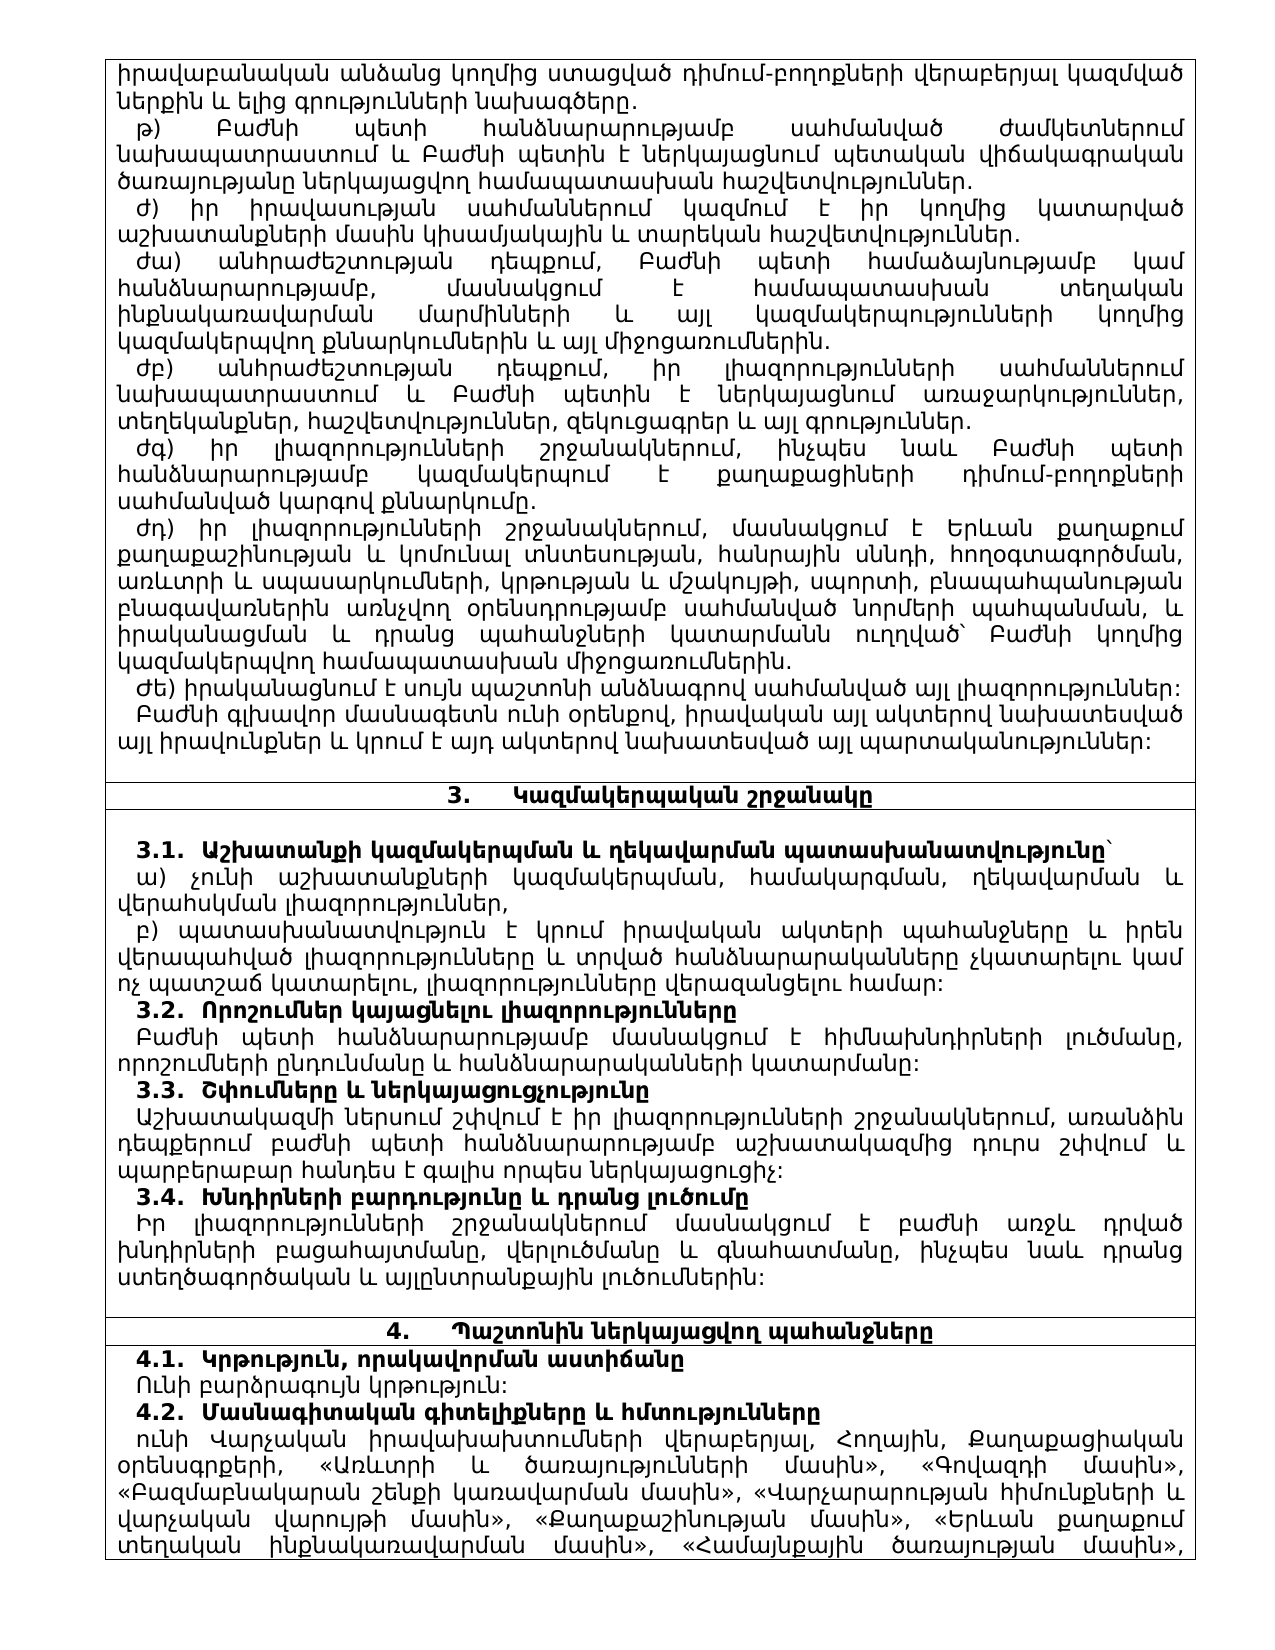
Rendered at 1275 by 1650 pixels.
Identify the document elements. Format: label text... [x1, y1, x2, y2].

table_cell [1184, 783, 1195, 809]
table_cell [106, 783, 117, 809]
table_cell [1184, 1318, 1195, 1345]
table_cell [106, 1346, 1195, 1559]
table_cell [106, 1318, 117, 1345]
table_cell Աշխատանքի կազմակերպման և ղեկավարման պատասխանատվությունը՝ ա) չունի աշխատանքների կազմակերպման, համակարգման, ղեկավարման և վերահսկման լիազորություններ, բ) պատասխանատվություն է կրում իրավական ակտերի պահանջները և իրեն վերապահված լիազորությունները և տրված հանձնարարականները չկատարելու կամ ոչ պատշաճ կատարելու, լիազորությունները վերազանցելու համար: Որոշումներ կայացնելու լիազորությունները Բաժնի պետի հանձնարարությամբ մասնակցում է հիմնախնդիրների լուծմանը, որոշումների ընդունմանը և հանձնարարականների կատարմանը: Շփումները և ներկայացուցչությունը Աշխատակազմի ներսում շփվում է իր լիազորությունների շրջանակներում, առանձին դեպքերում բաժնի պետի հանձնարարությամբ աշխատակազմից դուրս շփվում և պարբերաբար հանդես է գալիս որպես ներկայացուցիչ: Խնդիրների բարդությունը և դրանց լուծումը Իր լիազորությունների շրջանակներում մասնակցում է բաժնի առջև դրված խնդիրների բացահայտմանը, վերլուծմանը և գնահատմանը, ինչպես նաև դրանց ստեղծագործական և այլընտրանքային լուծումներին: [106, 810, 1195, 1317]
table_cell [106, 60, 1195, 782]
